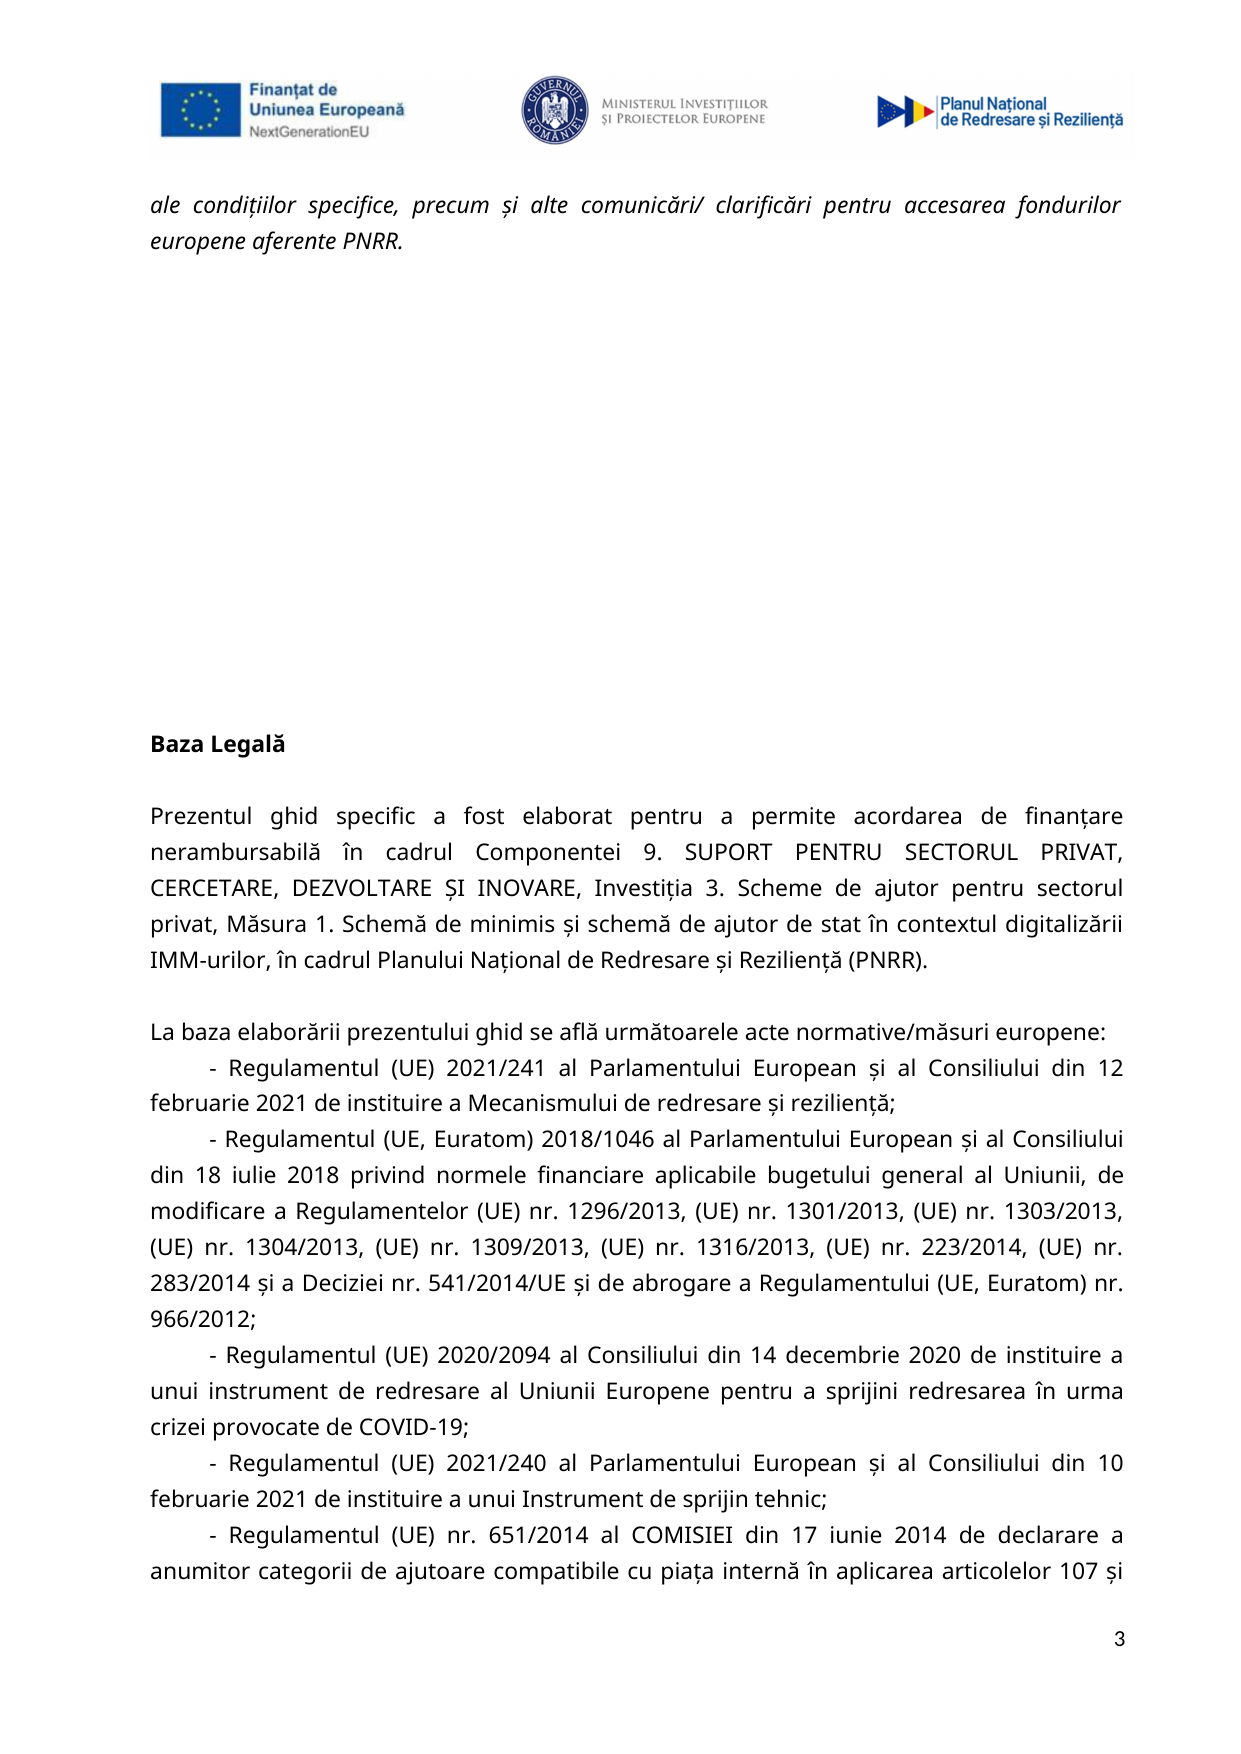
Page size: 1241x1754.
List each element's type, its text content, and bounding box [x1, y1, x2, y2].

picture [150, 73, 1137, 161]
text - Regulamentul (UE) 2021/241 al Parlamentului European și al Consiliului din 12 februarie 2021 de instituire a Mecanismului de redresare și reziliență; [150, 1051, 1125, 1119]
text - Regulamentul (UE) 2021/240 al Parlamentului European și al Consiliului din 10 februarie 2021 de instituire a unui Instrument de sprijin tehnic; [150, 1447, 1125, 1514]
text Prezentul ghid specific a fost elaborat pentru a permite acordarea de finanțare nerambursabilă în cadrul Componentei 9. SUPORT PENTRU SECTORUL PRIVAT, CERCETARE, DEZVOLTARE ȘI INOVARE, Investiția 3. Scheme de ajutor pentru sectorul privat, Măsura 1. Schemă de minimis și schemă de ajutor de stat în contextul digitalizării IMM-urilor, în cadrul Planului Național de Redresare și Reziliență (PNRR). [150, 800, 1125, 975]
text - Regulamentul (UE, Euratom) 2018/1046 al Parlamentului European și al Consiliului din 18 iulie 2018 privind normele financiare aplicabile bugetului general al Uniunii, de modificare a Regulamentelor (UE) nr. 1296/2013, (UE) nr. 1301/2013, (UE) nr. 1303/2013, (UE) nr. 1304/2013, (UE) nr. 1309/2013, (UE) nr. 1316/2013, (UE) nr. 223/2014, (UE) nr. 283/2014 și a Deciziei nr. 541/2014/UE și de abrogare a Regulamentului (UE, Euratom) nr. 966/2012; [150, 1123, 1125, 1334]
text - Regulamentul (UE) 2020/2094 al Consiliului din 14 decembrie 2020 de instituire a unui instrument de redresare al Uniunii Europene pentru a sprijini redresarea în urma crizei provocate de COVID-19; [150, 1339, 1125, 1442]
text Baza Legală [150, 728, 1125, 759]
text La baza elaborării prezentului ghid se află următoarele acte normative/măsuri europene: [150, 1016, 1125, 1047]
